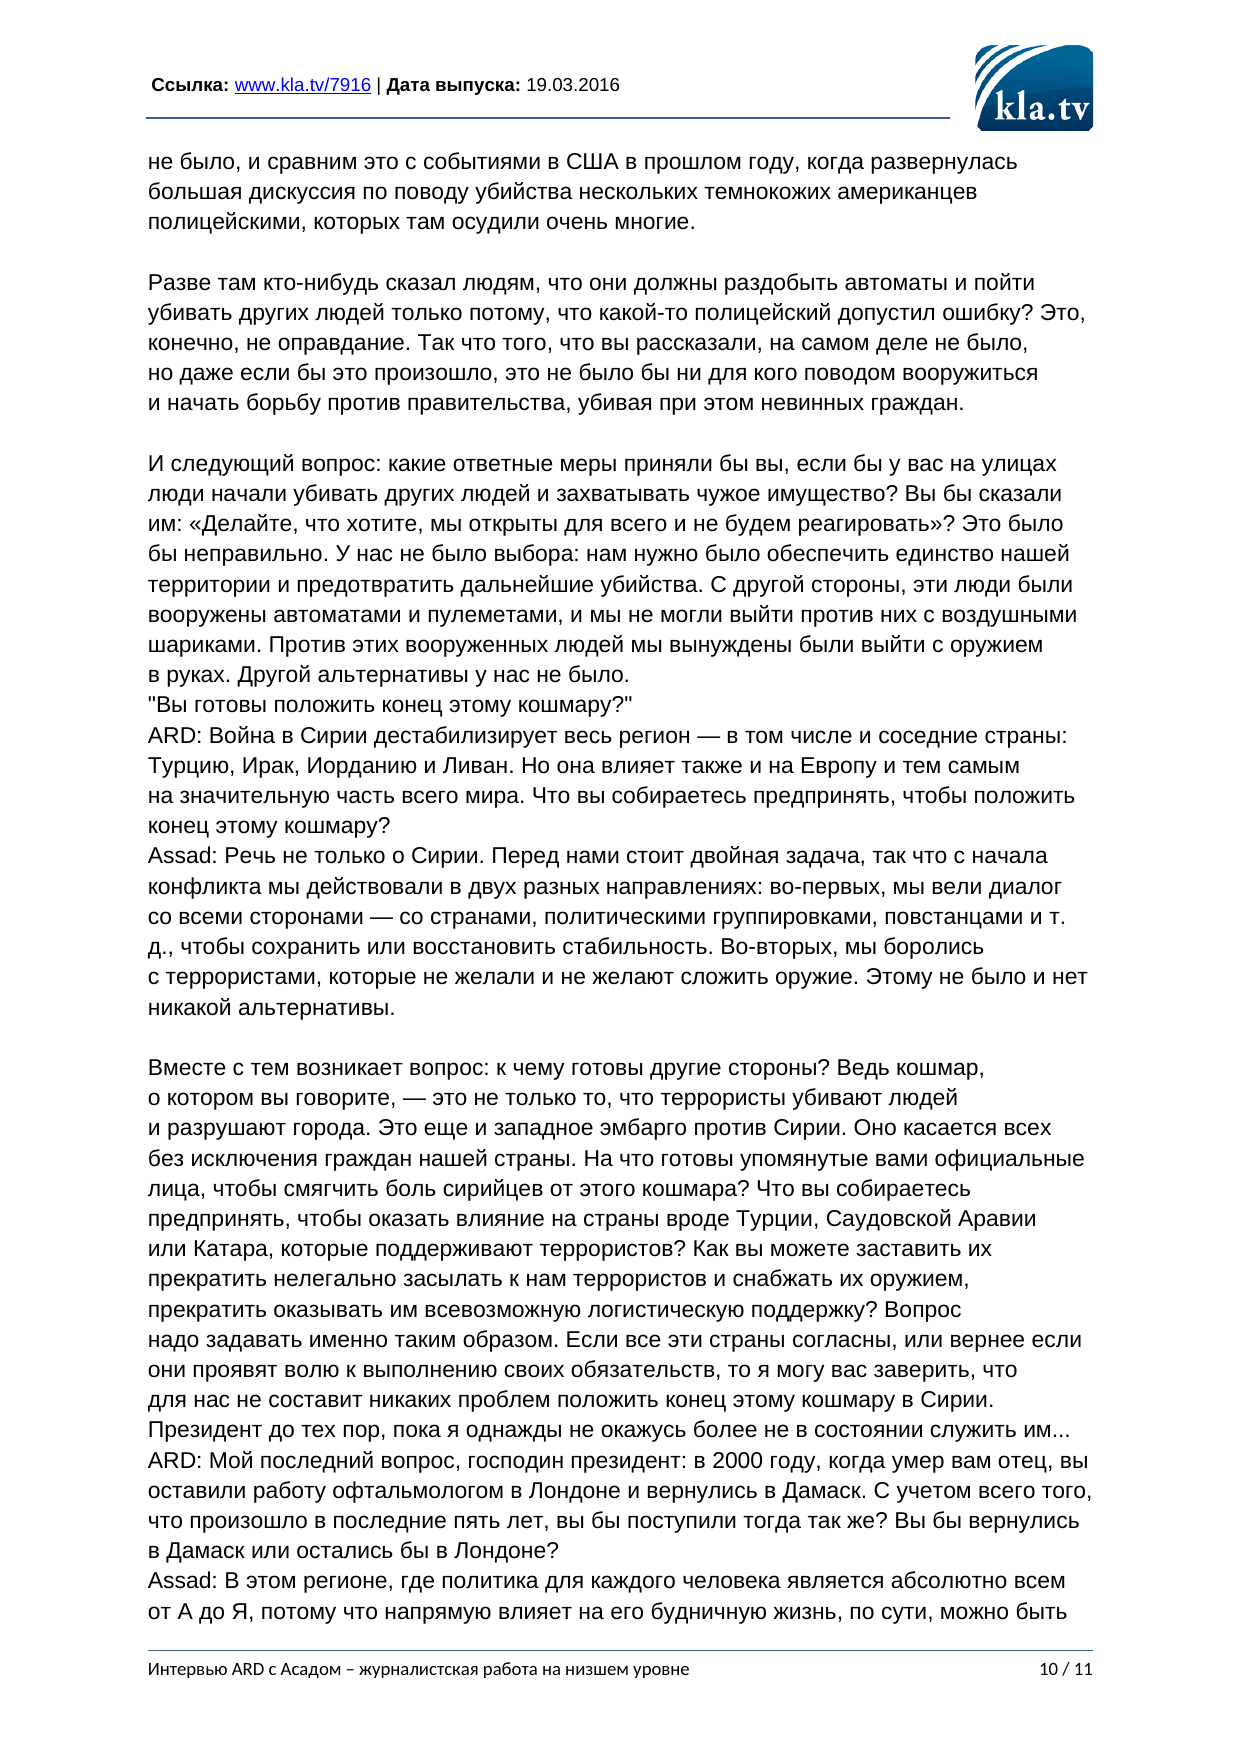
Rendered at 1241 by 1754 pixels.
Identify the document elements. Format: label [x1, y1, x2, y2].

text [148, 148, 1093, 1624]
